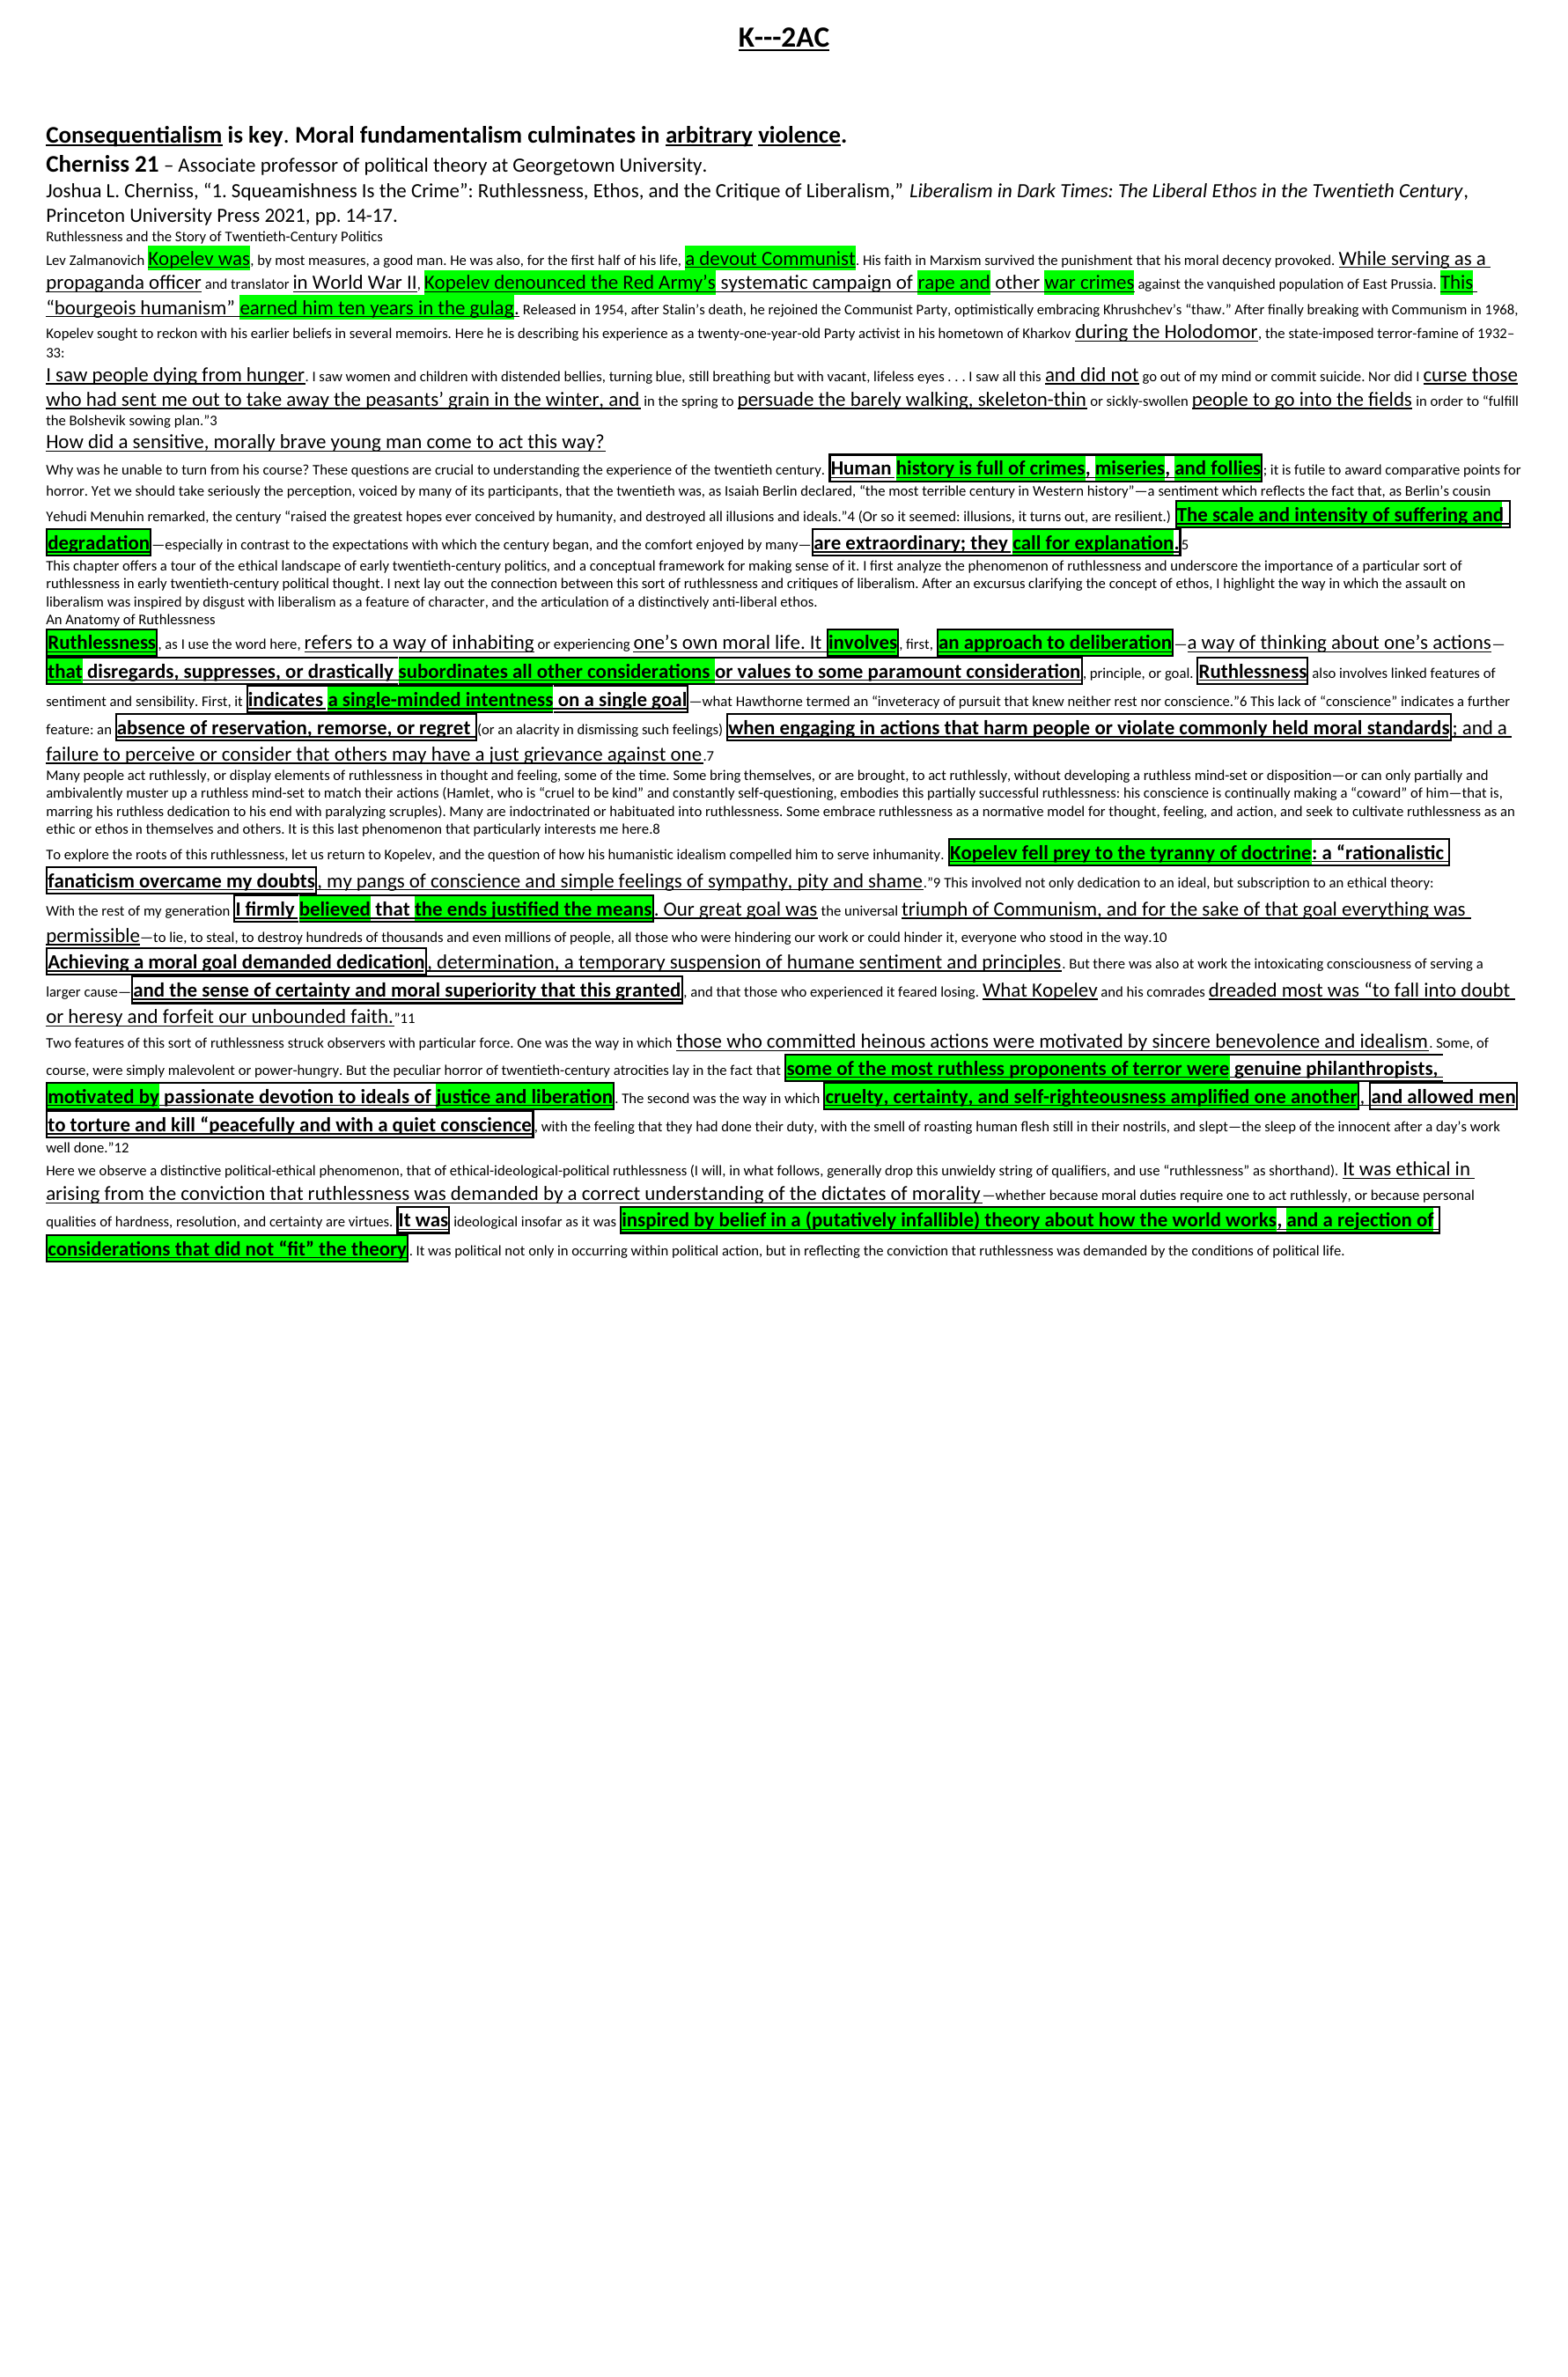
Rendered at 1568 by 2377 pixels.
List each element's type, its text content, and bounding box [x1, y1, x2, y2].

text Lev Zalmanovich Kopelev was, by most measures, a good man. He was also, for the first half of his life, a devout Communist. His faith in Marxism survived the punishment that his moral decency provoked. While serving as a propaganda officer and translator in World War II, Kopelev denounced the Red Army’s systematic campaign of rape and other war crimes against the vanquished population of East Prussia. This “bourgeois humanism” earned him ten years in the gulag. Released in 1954, after Stalin’s death, he rejoined the Communist Party, optimistically embracing Khrushchev’s “thaw.” After finally breaking with Communism in 1968, Kopelev sought to reckon with his earlier beliefs in several memoirs. Here he is describing his experience as a twenty-one-year-old Party activist in his hometown of Kharkov during the Holodomor, the state-imposed terror-famine of 1932–33: [46, 246, 1521, 362]
subtitle Consequentialism is key. Moral fundamentalism culminates in arbitrary violence. [46, 120, 1521, 149]
text Ruthlessness, as I use the word here, refers to a way of inhabiting or experiencing one’s own moral life. It involves, first, an approach to deliberation—a way of thinking about one’s actions—that disregards, suppresses, or drastically subordinates all other considerations or values to some paramount consideration, principle, or goal. Ruthlessness also involves linked features of sentiment and sensibility. First, it indicates a single-minded intentness on a single goal—what Hawthorne termed an “inveteracy of pursuit that knew neither rest nor conscience.”6 This lack of “conscience” indicates a further feature: an absence of reservation, remorse, or regret (or an alacrity in dismissing such feelings) when engaging in actions that harm people or violate commonly held moral standards; and a failure to perceive or consider that others may have a just grievance against one.7 [46, 628, 1521, 766]
text With the rest of my generation I firmly believed that the ends justified the means. Our great goal was the universal triumph of Communism, and for the sake of that goal everything was permissible—to lie, to steal, to destroy hundreds of thousands and even millions of people, all those who were hindering our work or could hinder it, everyone who stood in the way.10 [46, 894, 1521, 947]
text Cherniss 21 – Associate professor of political theory at Georgetown University. [46, 149, 1521, 178]
text Achieving a moral goal demanded dedication, determination, a temporary suspension of humane sentiment and principles. But there was also at work the intoxicating consciousness of serving a larger cause—and the sense of certainty and moral superiority that this granted, and that those who experienced it feared losing. What Kopelev and his comrades dreaded most was “to fall into doubt or heresy and forfeit our unbounded faith.”11 [46, 947, 1521, 1028]
text I saw people dying from hunger. I saw women and children with distended bellies, turning blue, still breathing but with vacant, lifeless eyes . . . I saw all this and did not go out of my mind or commit suicide. Nor did I curse those who had sent me out to take away the peasants’ grain in the winter, and in the spring to persuade the barely walking, skeleton-thin or sickly-swollen people to go into the fields in order to “fulfill the Bolshevik sowing plan.”3 [46, 362, 1521, 429]
text Here we observe a distinctive political-ethical phenomenon, that of ethical-ideological-political ruthlessness (I will, in what follows, generally drop this unwieldy string of qualifiers, and use “ruthlessness” as shorthand). It was ethical in arising from the conviction that ruthlessness was demanded by a correct understanding of the dictates of morality—whether because moral duties require one to act ruthlessly, or because personal qualities of hardness, resolution, and certainty are virtues. It was ideological insofar as it was inspired by belief in a (putatively infallible) theory about how the world works, and a rejection of considerations that did not “fit” the theory. It was political not only in occurring within political action, but in reflecting the conviction that ruthlessness was demanded by the conditions of political life. [46, 1156, 1521, 1262]
subtitle K---2AC [46, 18, 1521, 55]
text Ruthlessness and the Story of Twentieth-Century Politics [46, 227, 1521, 246]
text How did a sensitive, morally brave young man come to act this way? [46, 429, 1521, 453]
text An Anatomy of Ruthlessness [46, 610, 1521, 628]
text Many people act ruthlessly, or display elements of ruthlessness in thought and feeling, some of the time. Some bring themselves, or are brought, to act ruthlessly, without developing a ruthless mind-set or disposition—or can only partially and ambivalently muster up a ruthless mind-set to match their actions (Hamlet, who is “cruel to be kind” and constantly self-questioning, embodies this partially successful ruthlessness: his conscience is continually making a “coward” of him—that is, marring his ruthless dedication to his end with paralyzing scruples). Many are indoctrinated or habituated into ruthlessness. Some embrace ruthlessness as a normative model for thought, feeling, and action, and seek to cultivate ruthlessness as an ethic or ethos in themselves and others. It is this last phenomenon that particularly interests me here.8 [46, 766, 1521, 838]
text Why was he unable to turn from his course? These questions are crucial to understanding the experience of the twentieth century. Human history is full of crimes, miseries, and follies; it is futile to award comparative points for horror. Yet we should take seriously the perception, voiced by many of its participants, that the twentieth was, as Isaiah Berlin declared, “the most terrible century in Western history”—a sentiment which reflects the fact that, as Berlin’s cousin Yehudi Menuhin remarked, the century “raised the greatest hopes ever conceived by humanity, and destroyed all illusions and ideals.”4 (Or so it seemed: illusions, it turns out, are resilient.) The scale and intensity of suffering and degradation—especially in contrast to the expectations with which the century began, and the comfort enjoyed by many—are extraordinary; they call for explanation.5 [46, 453, 1521, 556]
text This chapter offers a tour of the ethical landscape of early twentieth-century politics, and a conceptual framework for making sense of it. I first analyze the phenomenon of ruthlessness and underscore the importance of a particular sort of ruthlessness in early twentieth-century political thought. I next lay out the connection between this sort of ruthlessness and critiques of liberalism. After an excursus clarifying the concept of ethos, I highlight the way in which the assault on liberalism was inspired by disgust with liberalism as a feature of character, and the articulation of a distinctively anti-liberal ethos. [46, 556, 1521, 610]
text To explore the roots of this ruthlessness, let us return to Kopelev, and the question of how his humanistic idealism compelled him to serve inhumanity. Kopelev fell prey to the tyranny of doctrine: a “rationalistic fanaticism overcame my doubts, my pangs of conscience and simple feelings of sympathy, pity and shame.”9 This involved not only dedication to an ideal, but subscription to an ethical theory: [46, 838, 1521, 894]
text Two features of this sort of ruthlessness struck observers with particular force. One was the way in which those who committed heinous actions were motivated by sincere benevolence and idealism. Some, of course, were simply malevolent or power-hungry. But the peculiar horror of twentieth-century atrocities lay in the fact that some of the most ruthless proponents of terror were genuine philanthropists, motivated by passionate devotion to ideals of justice and liberation. The second was the way in which cruelty, certainty, and self-righteousness amplified one another, and allowed men to torture and kill “peacefully and with a quiet conscience, with the feeling that they had done their duty, with the smell of roasting human flesh still in their nostrils, and slept—the sleep of the innocent after a day’s work well done.”12 [46, 1028, 1521, 1156]
text Joshua L. Cherniss, “1. Squeamishness Is the Crime”: Ruthlessness, Ethos, and the Critique of Liberalism,” Liberalism in Dark Times: The Liberal Ethos in the Twentieth Century, Princeton University Press 2021, pp. 14-17. [46, 178, 1521, 227]
